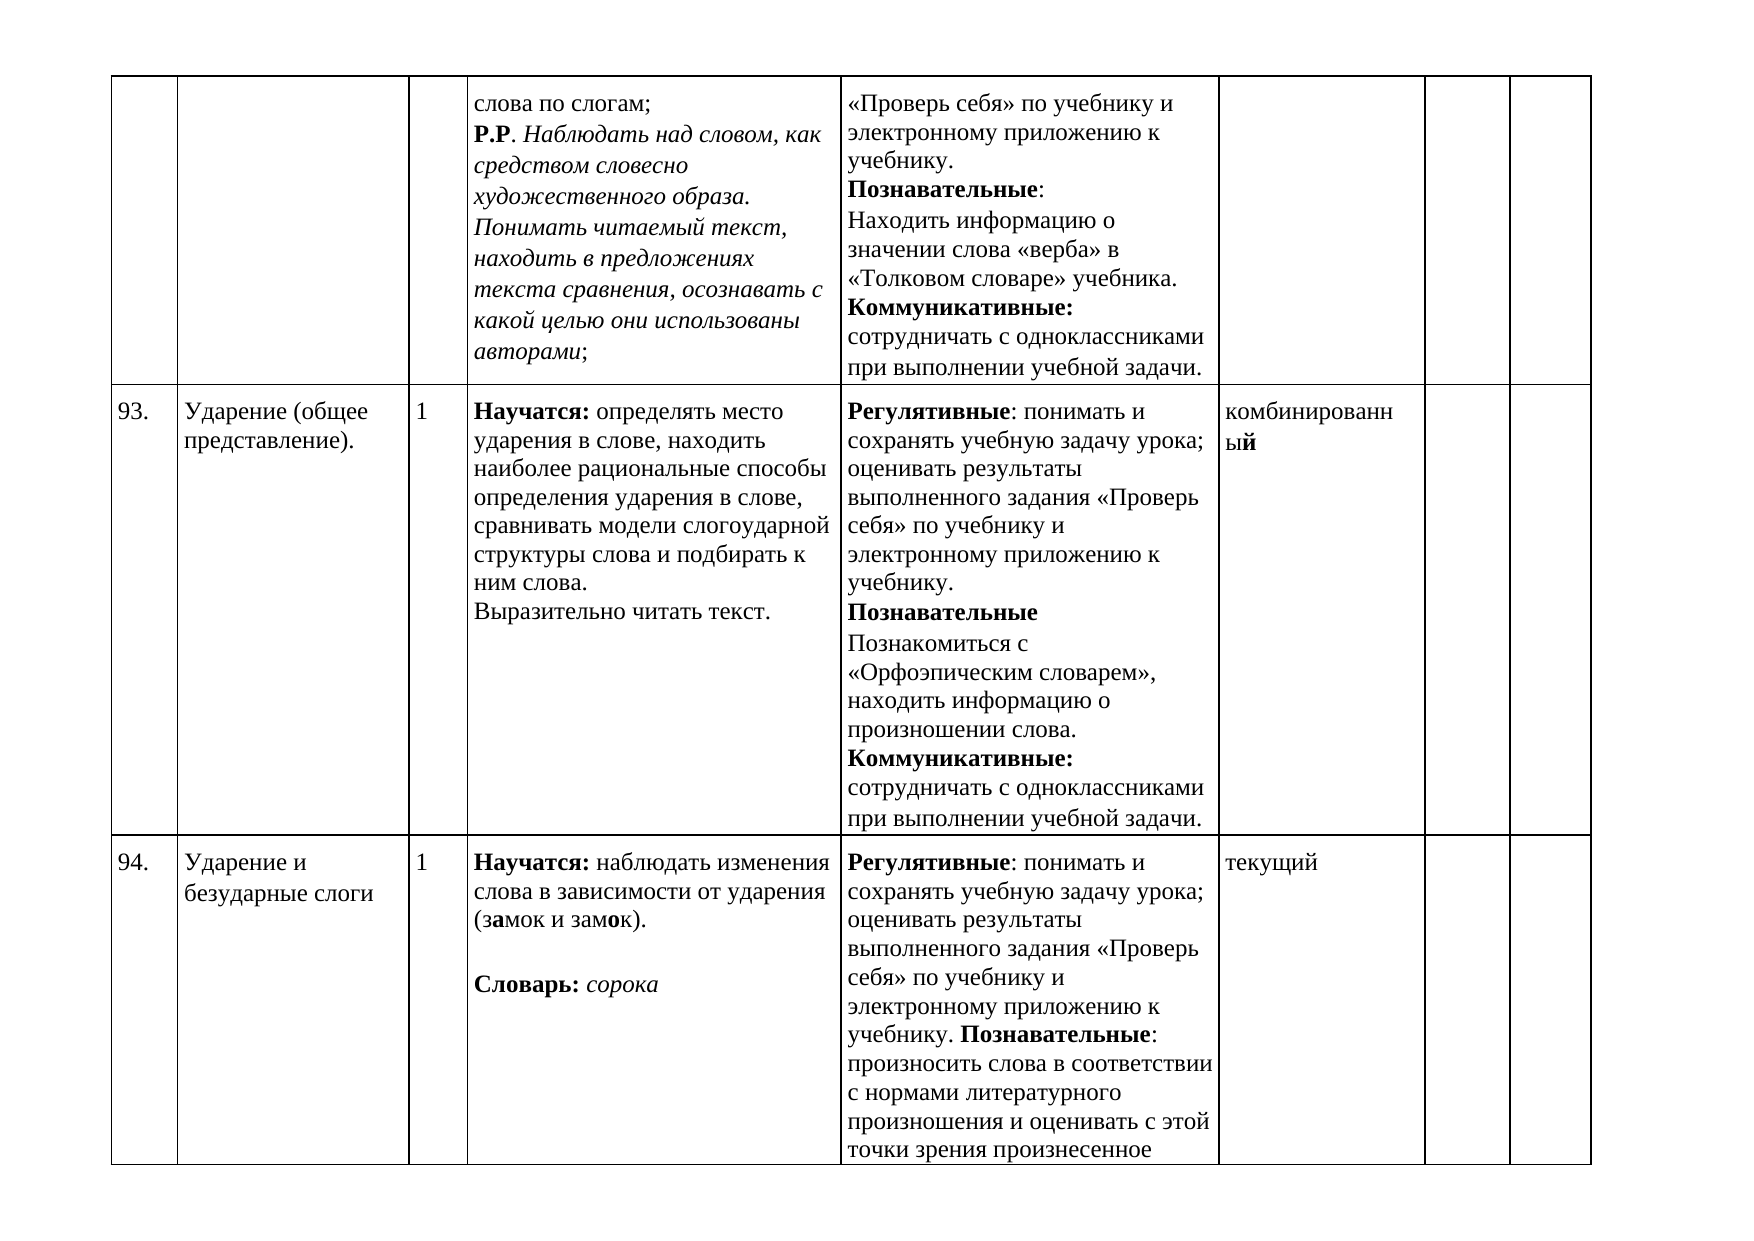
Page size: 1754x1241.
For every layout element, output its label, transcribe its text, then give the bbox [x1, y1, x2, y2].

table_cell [178, 836, 408, 1164]
table_cell [1511, 385, 1590, 834]
table_cell 1 [410, 836, 467, 1164]
table_cell [1426, 836, 1509, 1164]
table_header [178, 77, 408, 384]
table_header [1426, 77, 1509, 384]
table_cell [468, 836, 840, 1164]
table_header [410, 77, 467, 384]
table_cell Регулятивные: понимать и сохранять учебную задачу урока; оценивать результаты выполненного задания «Проверь себя» по учебнику и электронному приложению к учебнику. Познавательные Познакомиться с «Орфоэпическим словарем», находить информацию о произношении слова. Коммуникативные: сотрудничать с одноклассниками при выполнении учебной задачи. [842, 385, 1218, 834]
table_cell комбинированный [1220, 385, 1424, 834]
table_header [1220, 77, 1424, 384]
table_header «Проверь себя» по учебнику и электронному приложению к учебнику. Познавательные: Находить информацию о значении слова «верба» в «Толковом словаре» учебника. Коммуникативные: сотрудничать с одноклассниками при выполнении учебной задачи. [842, 77, 1218, 384]
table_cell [842, 836, 1218, 1164]
table_cell 93. [112, 385, 177, 834]
table_header [1511, 77, 1590, 384]
table_cell текущий [1220, 836, 1424, 1164]
table_header [112, 77, 177, 384]
table_header слова по слогам; Р.Р. Наблюдать над словом, как средством словесно художественного образа. Понимать читаемый текст, находить в предложениях текста сравнения, осознавать с какой целью они использованы авторами; [468, 77, 840, 384]
table_cell 1 [410, 385, 467, 834]
table_cell [1511, 836, 1590, 1164]
table_cell [1426, 385, 1509, 834]
table_cell 94. [112, 836, 177, 1164]
table_cell Научатся: определять место ударения в слове, находить наиболее рациональные способы определения ударения в слове, сравнивать модели слогоударной структуры слова и подбирать к ним слова. Выразительно читать текст. [468, 385, 840, 834]
table_cell Ударение (общее представление). [178, 385, 408, 834]
